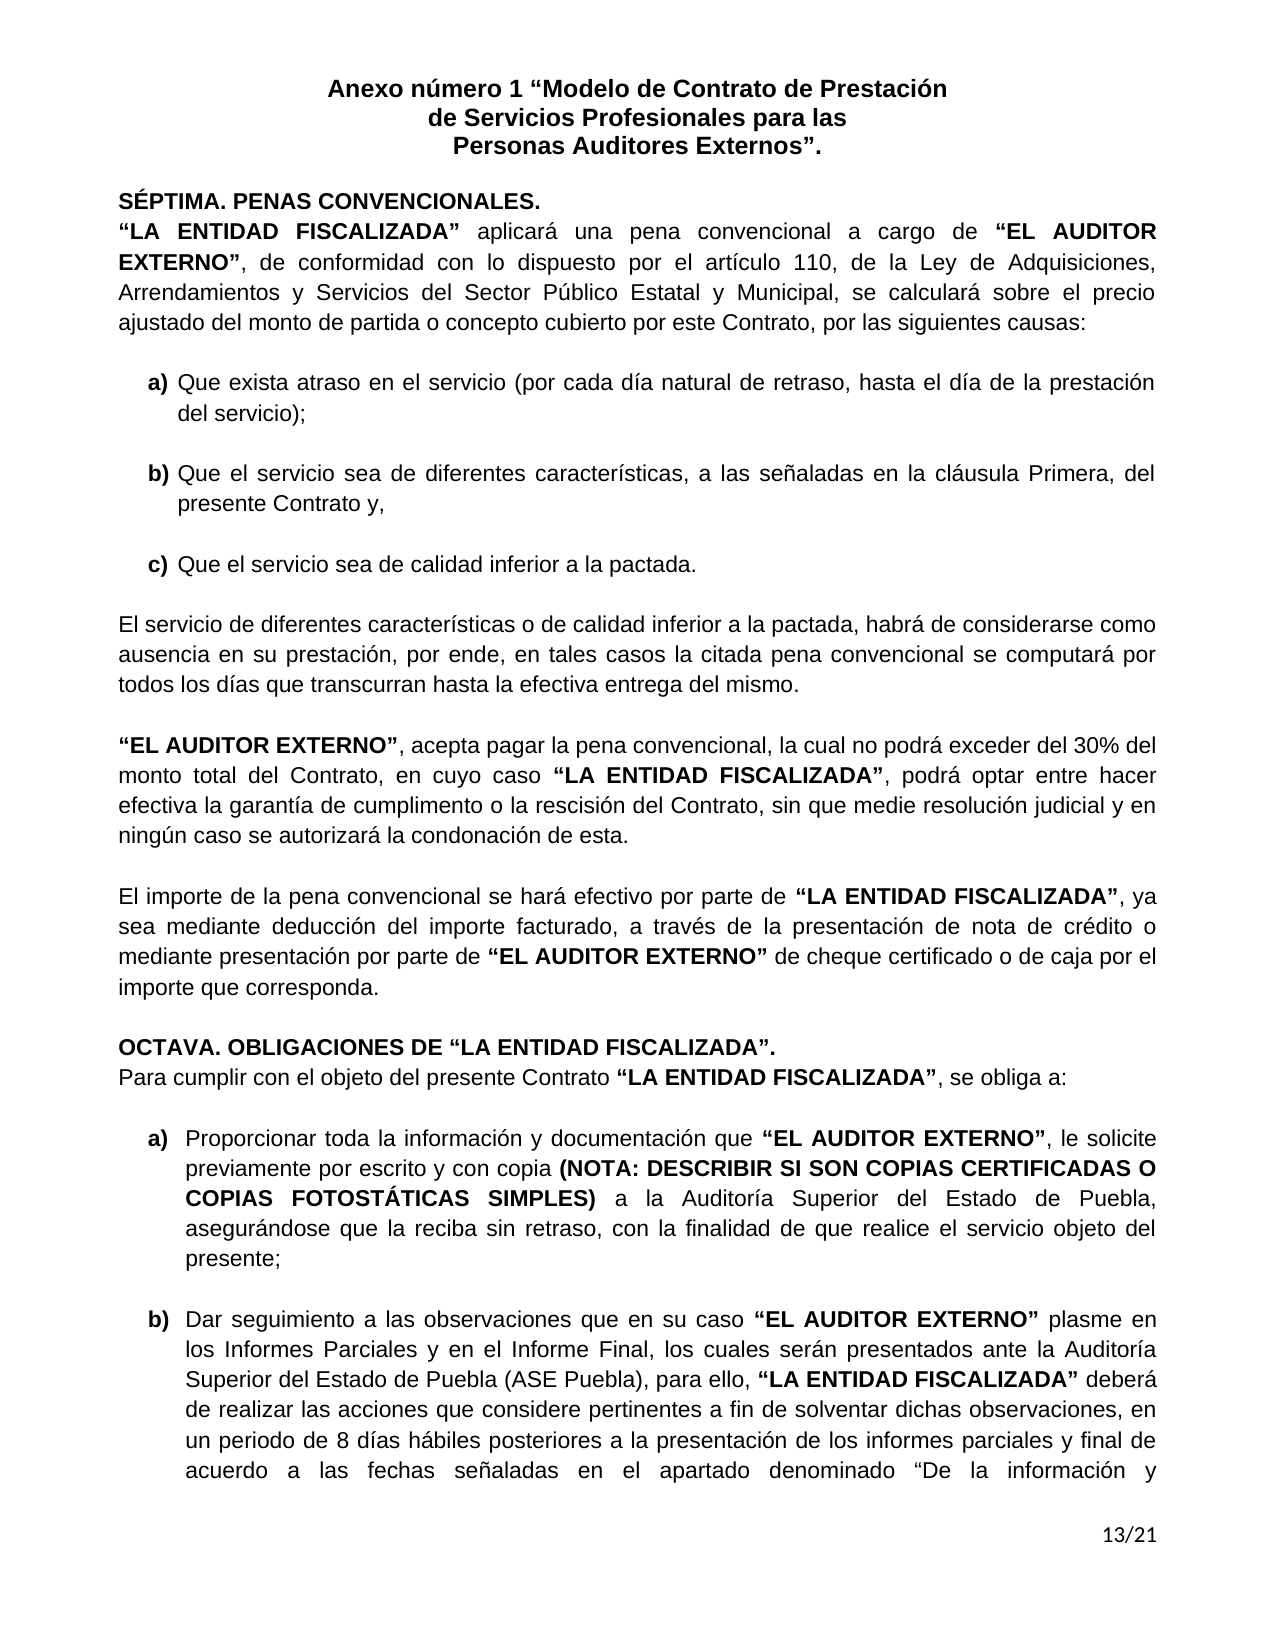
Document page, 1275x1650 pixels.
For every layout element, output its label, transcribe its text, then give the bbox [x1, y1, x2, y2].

text “LA ENTIDAD FISCALIZADA” aplicará una pena convencional a cargo de “EL AUDITOR EXTERNO”, de conformidad con lo dispuesto por el artículo 110, de la Ley de Adquisiciones, Arrendamientos y Servicios del Sector Público Estatal y Municipal, se calculará sobre el precio ajustado del monto de partida o concepto cubierto por este Contrato, por las siguientes causas: [118, 218, 1157, 335]
text c) Que el servicio sea de calidad inferior a la pactada. [148, 551, 1157, 577]
text Para cumplir con el objeto del presente Contrato “LA ENTIDAD FISCALIZADA”, se obliga a: [118, 1064, 1157, 1091]
text b) Que el servicio sea de diferentes características, a las señaladas en la cláusula Primera, del presente Contrato y, [148, 460, 1157, 517]
list Proporcionar toda la información y documentación que “EL AUDITOR EXTERNO”, le solicite previamente por escrito y con copia (NOTA: DESCRIBIR SI SON COPIAS CERTIFICADAS O COPIAS FOTOSTÁTICAS SIMPLES) a la Auditoría Superior del Estado de Puebla, asegurándose que la reciba sin retraso, con la finalidad de que realice el servicio objeto del presente; [148, 1124, 1157, 1272]
text OCTAVA. OBLIGACIONES DE “LA ENTIDAD FISCALIZADA”. [118, 1034, 1157, 1060]
text “EL AUDITOR EXTERNO”, acepta pagar la pena convencional, la cual no podrá exceder del 30% del monto total del Contrato, en cuyo caso “LA ENTIDAD FISCALIZADA”, podrá optar entre hacer efectiva la garantía de cumplimento o la rescisión del Contrato, sin que medie resolución judicial y en ningún caso se autorizará la condonación de esta. [118, 732, 1157, 849]
text SÉPTIMA. PENAS CONVENCIONALES. [118, 188, 1157, 214]
text El importe de la pena convencional se hará efectivo por parte de “LA ENTIDAD FISCALIZADA”, ya sea mediante deducción del importe facturado, a través de la presentación de nota de crédito o mediante presentación por parte de “EL AUDITOR EXTERNO” de cheque certificado o de caja por el importe que corresponda. [118, 883, 1157, 1000]
text a) Que exista atraso en el servicio (por cada día natural de retraso, hasta el día de la prestación del servicio); [148, 369, 1157, 426]
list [148, 1306, 1157, 1483]
text El servicio de diferentes características o de calidad inferior a la pactada, habrá de considerarse como ausencia en su prestación, por ende, en tales casos la citada pena convencional se computará por todos los días que transcurran hasta la efectiva entrega del mismo. [118, 611, 1157, 698]
